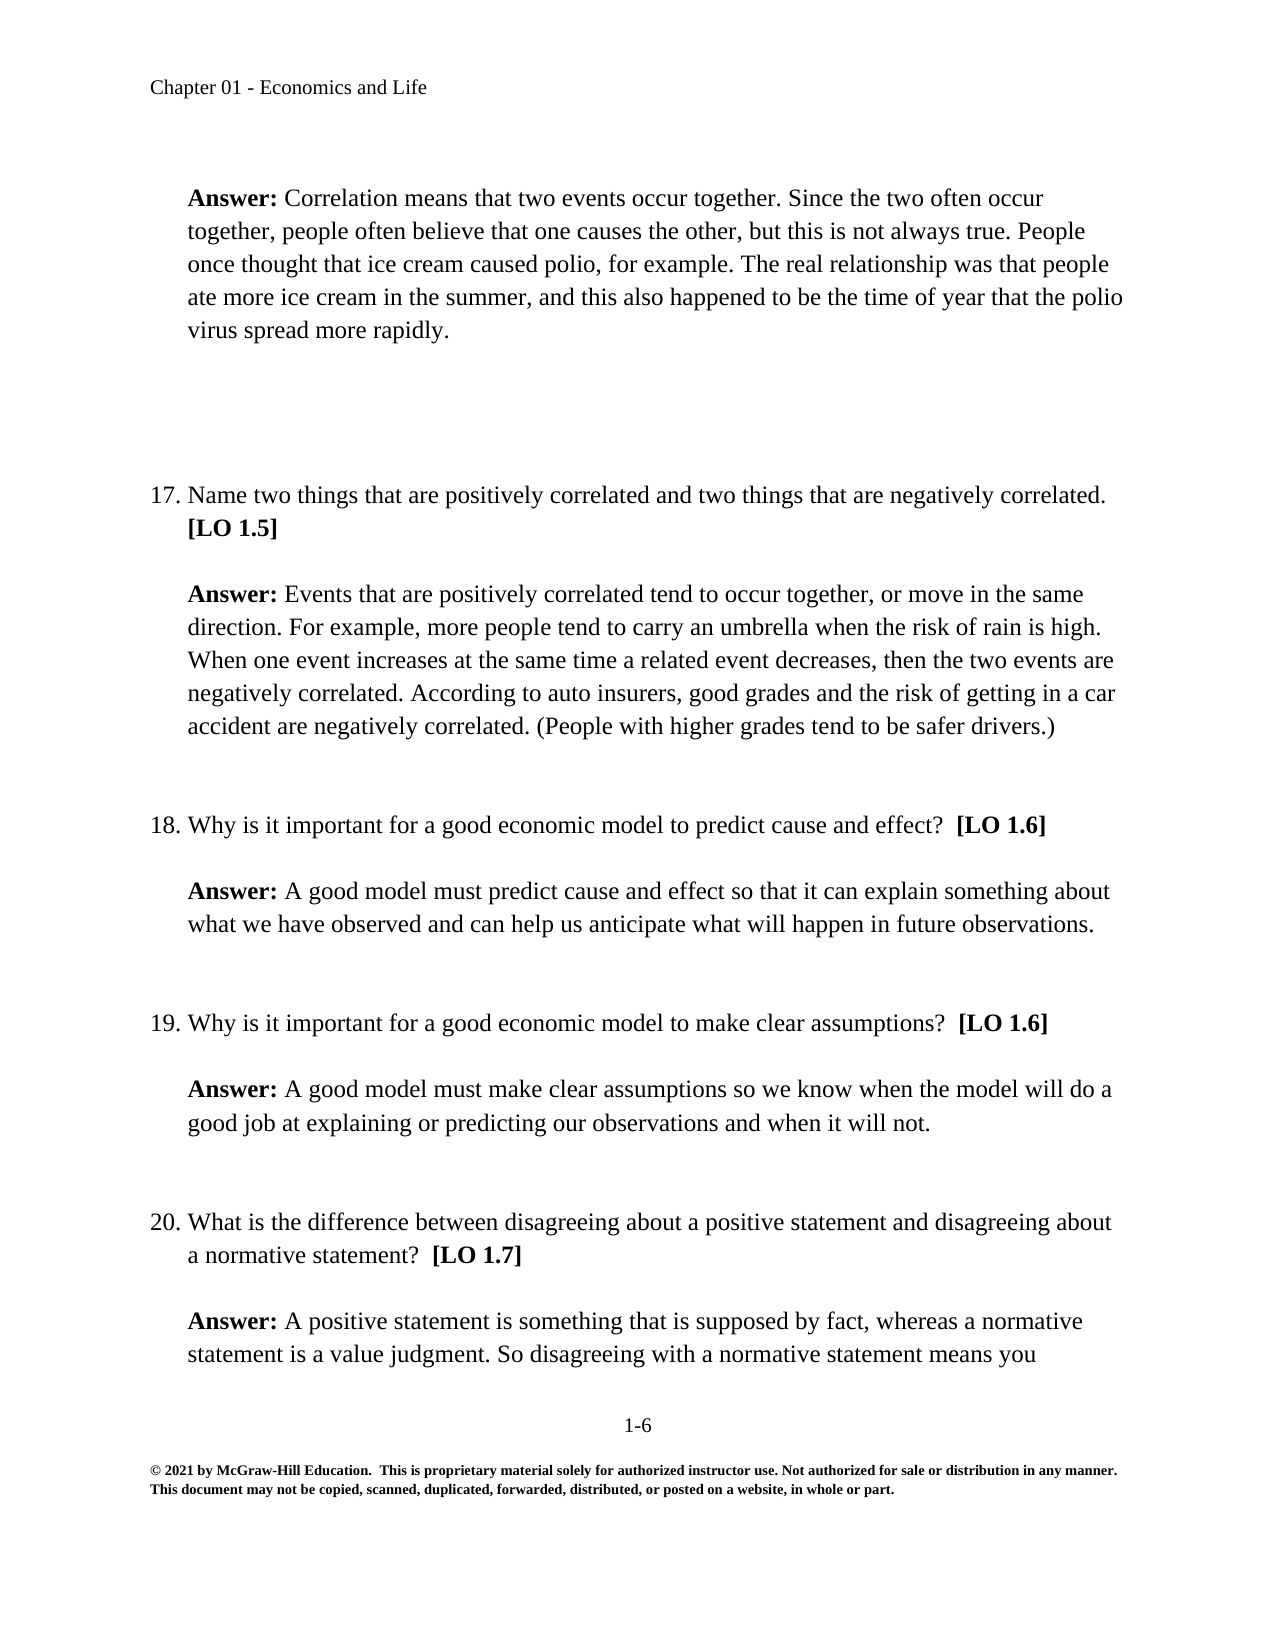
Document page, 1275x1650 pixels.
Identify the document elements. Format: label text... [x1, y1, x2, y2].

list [187, 1306, 1125, 1367]
list Answer: Correlation means that two events occur together. Since the two often occur together, people often believe that one causes the other, but this is not always true. People once thought that ice cream caused polio, for example. The real relationship was that people ate more ice cream in the summer, and this also happened to be the time of year that the polio virus spread more rapidly. [187, 183, 1125, 344]
list Name two things that are positively correlated and two things that are negatively correlated. [150, 480, 1125, 509]
list Why is it important for a good economic model to predict cause and effect? [LO 1.6] [150, 810, 1125, 839]
list [LO 1.5] [150, 513, 1125, 542]
list What is the difference between disagreeing about a positive statement and disagreeing about a normative statement? [LO 1.7] [150, 1207, 1125, 1268]
list Answer: Events that are positively correlated tend to occur together, or move in the same direction. For example, more people tend to carry an umbrella when the risk of rain is high. When one event increases at the same time a related event decreases, then the two events are negatively correlated. According to auto insurers, good grades and the risk of getting in a car accident are negatively correlated. (People with higher grades tend to be safer drivers.) [187, 579, 1125, 740]
list Answer: A good model must make clear assumptions so we know when the model will do a good job at explaining or predicting our observations and when it will not. [187, 1074, 1125, 1136]
list Answer: A good model must predict cause and effect so that it can explain something about what we have observed and can help us anticipate what will happen in future observations. [187, 876, 1125, 938]
list Why is it important for a good economic model to make clear assumptions? [LO 1.6] [150, 1008, 1125, 1037]
